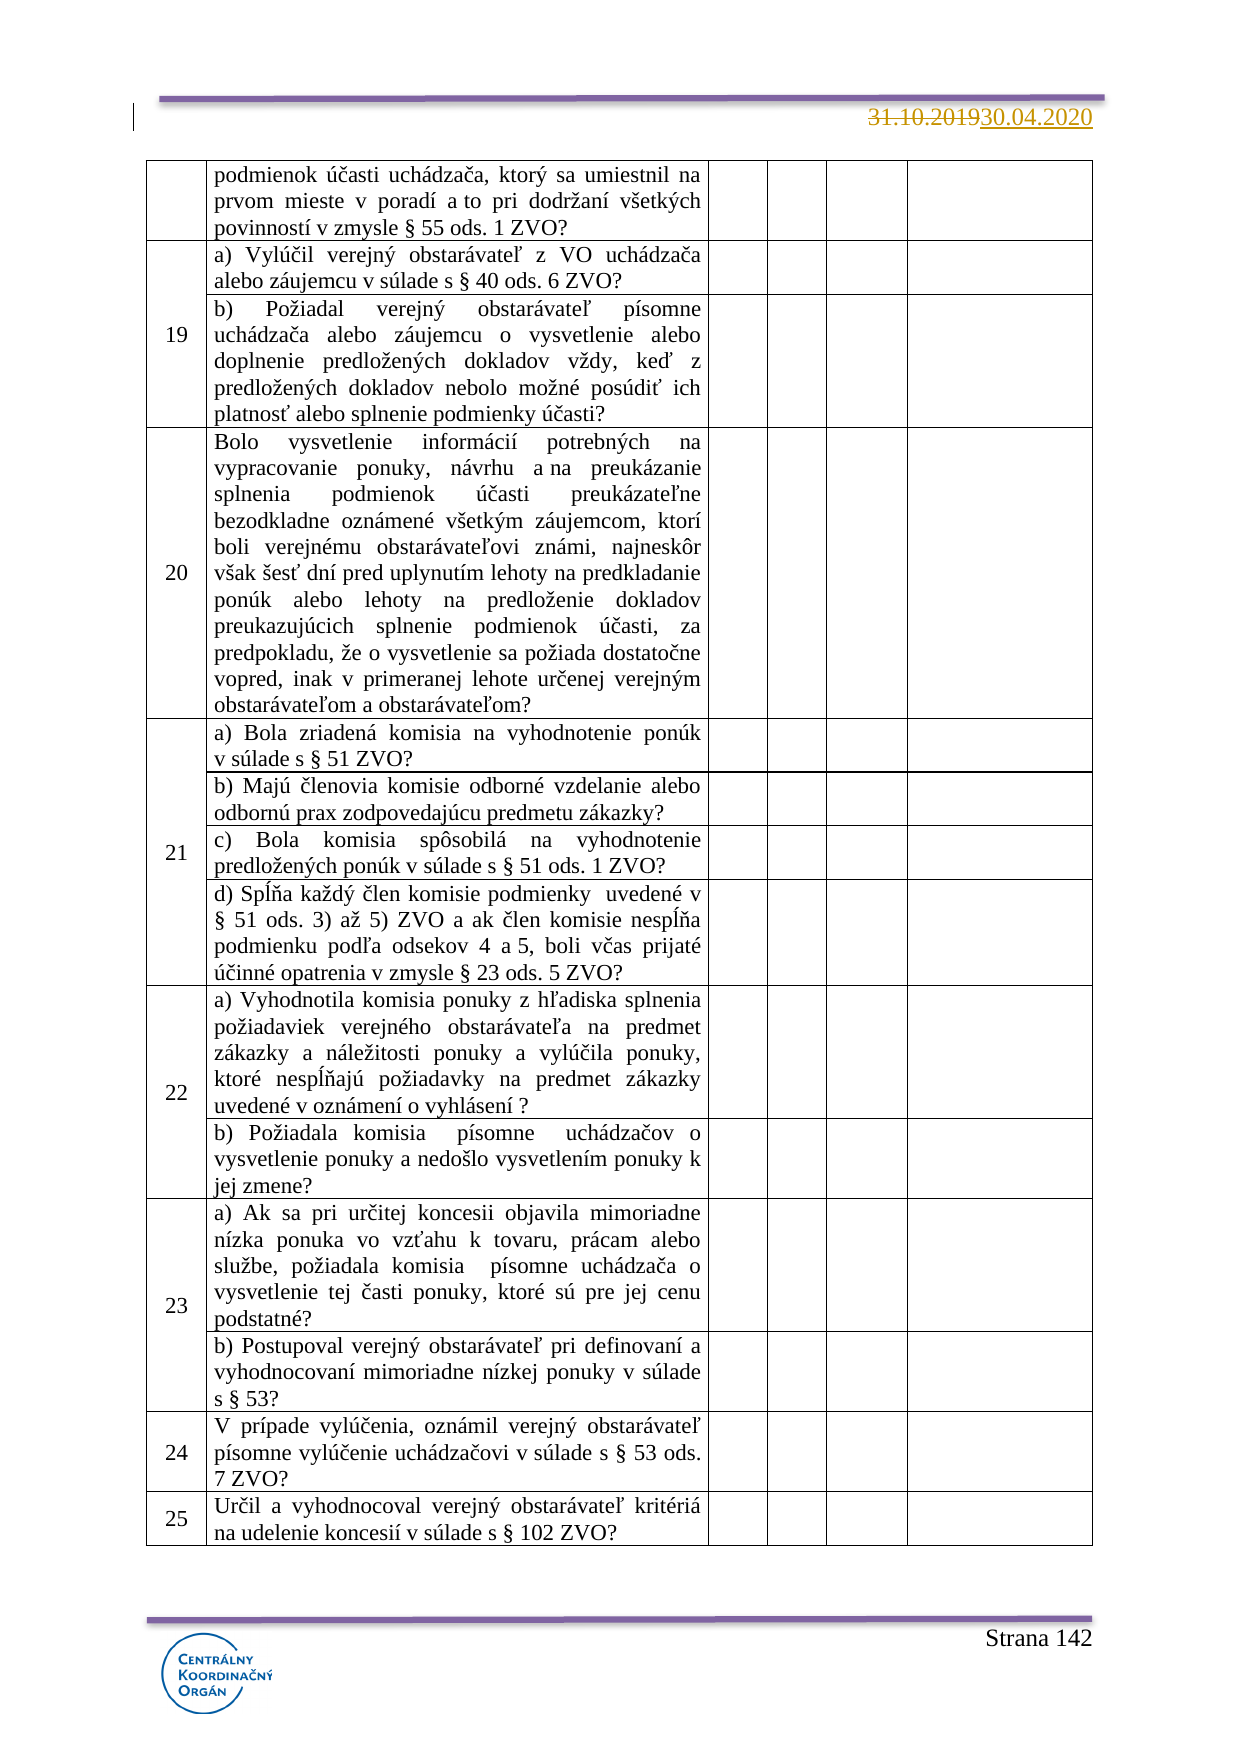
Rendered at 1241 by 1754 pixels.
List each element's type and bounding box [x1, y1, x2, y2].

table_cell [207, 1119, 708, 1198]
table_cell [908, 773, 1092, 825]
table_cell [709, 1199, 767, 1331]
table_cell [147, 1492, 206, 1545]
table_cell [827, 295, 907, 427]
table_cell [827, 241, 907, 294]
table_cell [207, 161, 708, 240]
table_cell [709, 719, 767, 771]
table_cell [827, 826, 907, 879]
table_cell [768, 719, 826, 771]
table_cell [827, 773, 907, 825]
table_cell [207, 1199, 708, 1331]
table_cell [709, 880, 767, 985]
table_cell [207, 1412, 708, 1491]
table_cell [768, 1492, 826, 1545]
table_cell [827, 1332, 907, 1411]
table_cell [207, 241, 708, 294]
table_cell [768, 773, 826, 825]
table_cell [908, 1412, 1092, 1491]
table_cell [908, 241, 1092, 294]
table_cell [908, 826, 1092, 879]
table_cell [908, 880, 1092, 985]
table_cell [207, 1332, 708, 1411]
picture [159, 1631, 272, 1713]
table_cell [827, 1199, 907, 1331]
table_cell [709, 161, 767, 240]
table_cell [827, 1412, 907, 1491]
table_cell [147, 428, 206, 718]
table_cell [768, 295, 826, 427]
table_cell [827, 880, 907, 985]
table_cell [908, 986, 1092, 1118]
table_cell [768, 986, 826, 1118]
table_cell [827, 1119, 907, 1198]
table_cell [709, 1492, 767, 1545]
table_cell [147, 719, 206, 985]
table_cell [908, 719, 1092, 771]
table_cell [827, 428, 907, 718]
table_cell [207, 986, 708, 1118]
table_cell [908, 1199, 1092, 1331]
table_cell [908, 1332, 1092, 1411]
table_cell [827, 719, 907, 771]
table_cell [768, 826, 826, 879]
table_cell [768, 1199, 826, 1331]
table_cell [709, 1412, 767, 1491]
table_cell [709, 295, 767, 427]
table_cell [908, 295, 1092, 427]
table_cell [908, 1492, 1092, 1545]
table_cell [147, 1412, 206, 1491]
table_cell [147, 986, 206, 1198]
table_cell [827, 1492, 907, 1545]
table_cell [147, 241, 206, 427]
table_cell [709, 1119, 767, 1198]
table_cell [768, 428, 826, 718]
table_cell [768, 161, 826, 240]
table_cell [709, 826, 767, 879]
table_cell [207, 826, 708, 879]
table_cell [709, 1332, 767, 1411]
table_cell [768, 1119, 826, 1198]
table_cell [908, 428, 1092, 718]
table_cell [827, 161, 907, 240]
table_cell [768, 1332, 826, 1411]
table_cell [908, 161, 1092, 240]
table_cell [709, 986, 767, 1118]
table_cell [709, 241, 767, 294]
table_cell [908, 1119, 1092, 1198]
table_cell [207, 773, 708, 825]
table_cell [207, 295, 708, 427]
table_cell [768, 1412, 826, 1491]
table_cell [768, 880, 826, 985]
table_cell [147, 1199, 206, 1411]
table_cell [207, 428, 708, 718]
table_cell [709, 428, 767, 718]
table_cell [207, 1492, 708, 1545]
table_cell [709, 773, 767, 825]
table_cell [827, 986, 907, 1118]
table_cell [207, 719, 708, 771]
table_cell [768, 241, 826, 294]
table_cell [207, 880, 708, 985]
